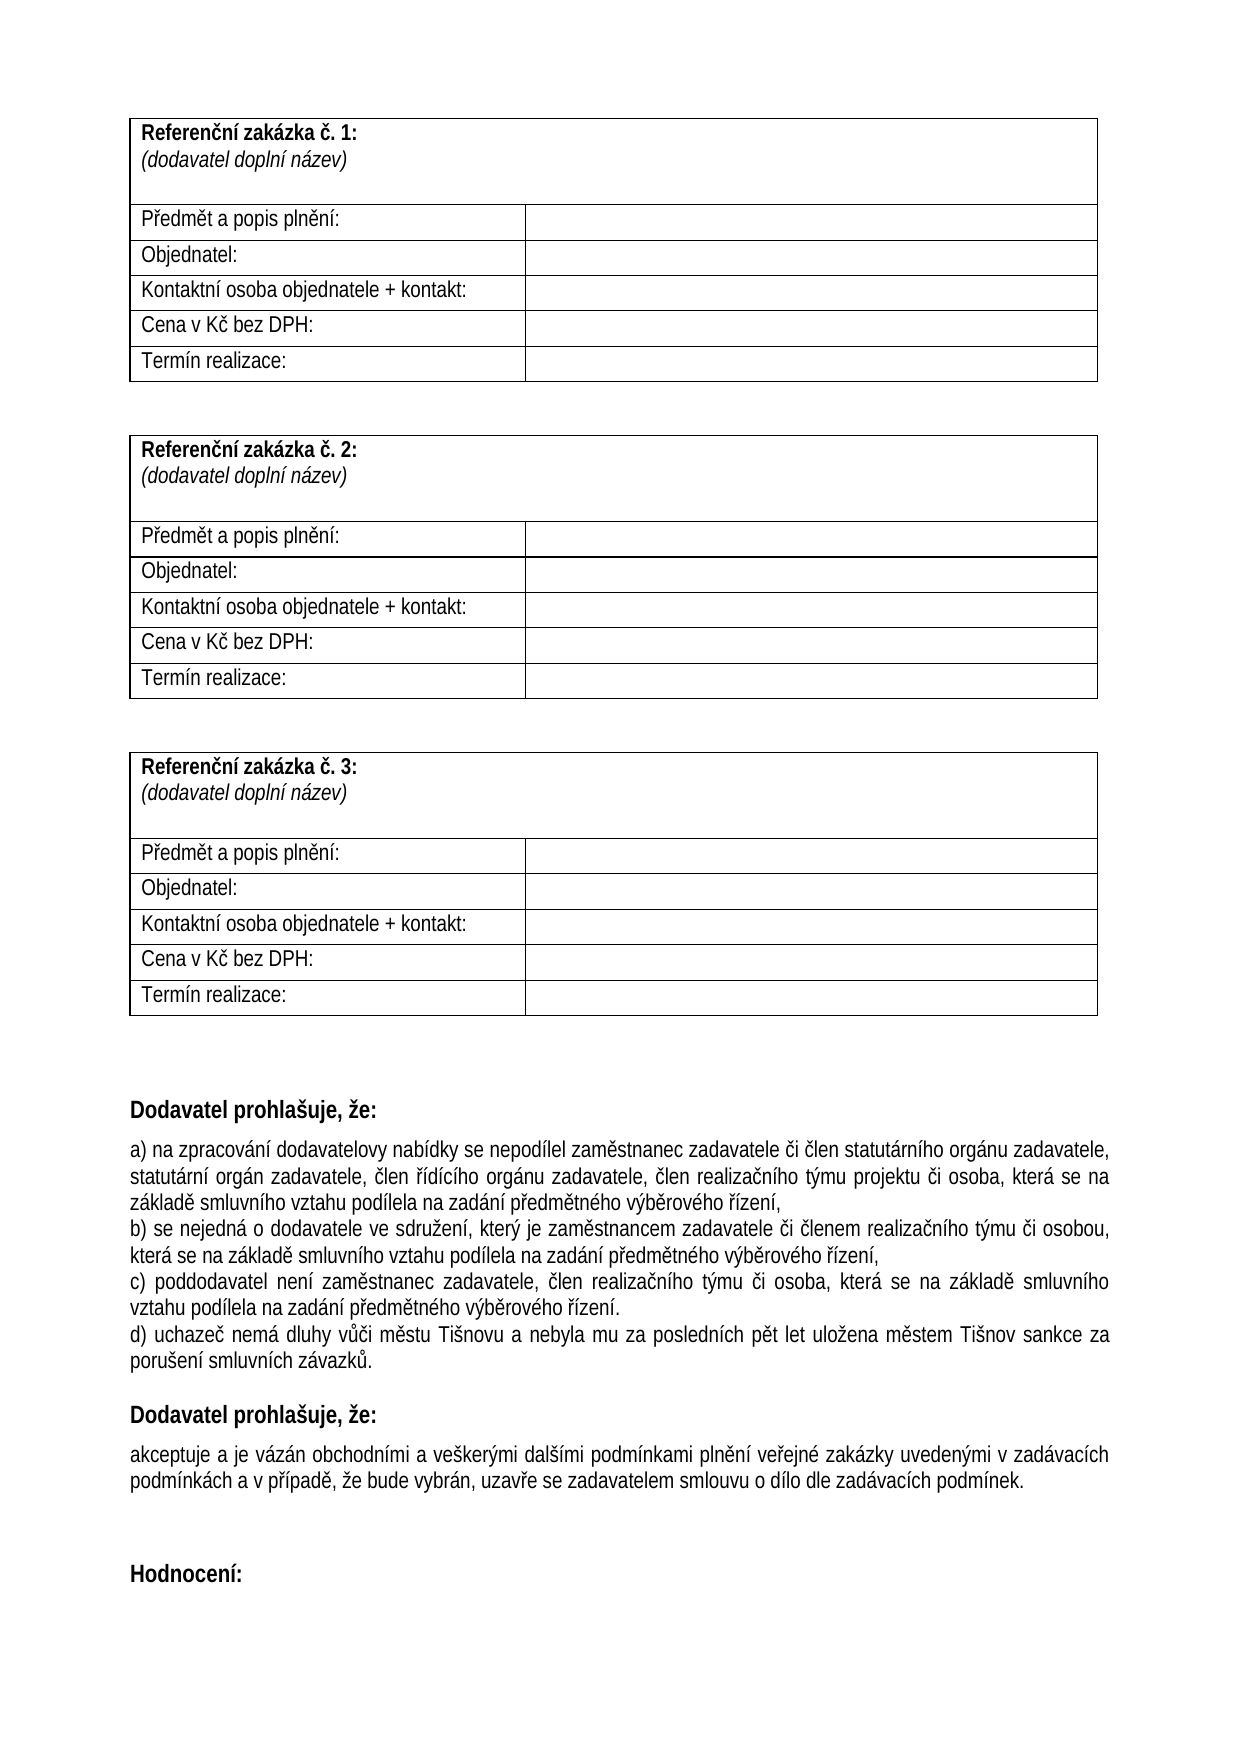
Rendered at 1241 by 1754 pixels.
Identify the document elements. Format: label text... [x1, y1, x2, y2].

table_cell [526, 347, 1097, 381]
table_cell [526, 628, 1097, 663]
table_cell Předmět a popis plnění: [131, 839, 525, 873]
table_header Referenční zakázka č. 1: (dodavatel doplní název) [131, 119, 1097, 204]
table_cell Předmět a popis plnění: [131, 205, 525, 239]
table_cell [526, 522, 1097, 556]
table_cell [526, 981, 1097, 1015]
table_cell [526, 558, 1097, 592]
table_header Referenční zakázka č. 3: (dodavatel doplní název) [131, 753, 1097, 838]
table_cell [526, 276, 1097, 310]
table_cell Objednatel: [131, 241, 525, 275]
table_cell [526, 241, 1097, 275]
table_cell Kontaktní osoba objednatele + kontakt: [131, 593, 525, 627]
table_cell Kontaktní osoba objednatele + kontakt: [131, 910, 525, 944]
text Hodnocení: [130, 1559, 1110, 1587]
table_cell [526, 664, 1097, 698]
text d) uchazeč nemá dluhy vůči městu Tišnovu a nebyla mu za posledních pět let uložena městem Tišnov sankce za porušení smluvních závazků. [130, 1321, 1110, 1373]
table_cell [526, 945, 1097, 979]
table_cell [526, 874, 1097, 909]
table_cell Termín realizace: [131, 664, 525, 698]
text akceptuje a je vázán obchodními a veškerými dalšími podmínkami plnění veřejné zakázky uvedenými v zadávacích podmínkách a v případě, že bude vybrán, uzavře se zadavatelem smlouvu o dílo dle zadávacích podmínek. [130, 1441, 1110, 1494]
table_cell [526, 311, 1097, 346]
table_cell Cena v Kč bez DPH: [131, 945, 525, 979]
table_cell [526, 205, 1097, 239]
table_cell Předmět a popis plnění: [131, 522, 525, 556]
table_cell Objednatel: [131, 874, 525, 909]
text Dodavatel prohlašuje, že: [130, 1095, 1110, 1124]
text b) se nejedná o dodavatele ve sdružení, který je zaměstnancem zadavatele či členem realizačního týmu či osobou, která se na základě smluvního vztahu podílela na zadání předmětného výběrového řízení, [130, 1215, 1110, 1268]
text c) poddodavatel není zaměstnanec zadavatele, člen realizačního týmu či osoba, která se na základě smluvního vztahu podílela na zadání předmětného výběrového řízení. [130, 1268, 1110, 1321]
table_header Referenční zakázka č. 2: (dodavatel doplní název) [131, 436, 1097, 521]
table_cell [526, 593, 1097, 627]
text a) na zpracování dodavatelovy nabídky se nepodílel zaměstnanec zadavatele či člen statutárního orgánu zadavatele, statutární orgán zadavatele, člen řídícího orgánu zadavatele, člen realizačního týmu projektu či osoba, která se na základě smluvního vztahu podílela na zadání předmětného výběrového řízení, [130, 1136, 1110, 1215]
table_cell Termín realizace: [131, 347, 525, 381]
table_cell Objednatel: [131, 558, 525, 592]
table_cell [526, 839, 1097, 873]
table_cell [526, 910, 1097, 944]
table_cell Kontaktní osoba objednatele + kontakt: [131, 276, 525, 310]
table_cell Cena v Kč bez DPH: [131, 311, 525, 346]
table_cell Termín realizace: [131, 981, 525, 1015]
text Dodavatel prohlašuje, že: [130, 1400, 1110, 1428]
table_cell Cena v Kč bez DPH: [131, 628, 525, 663]
